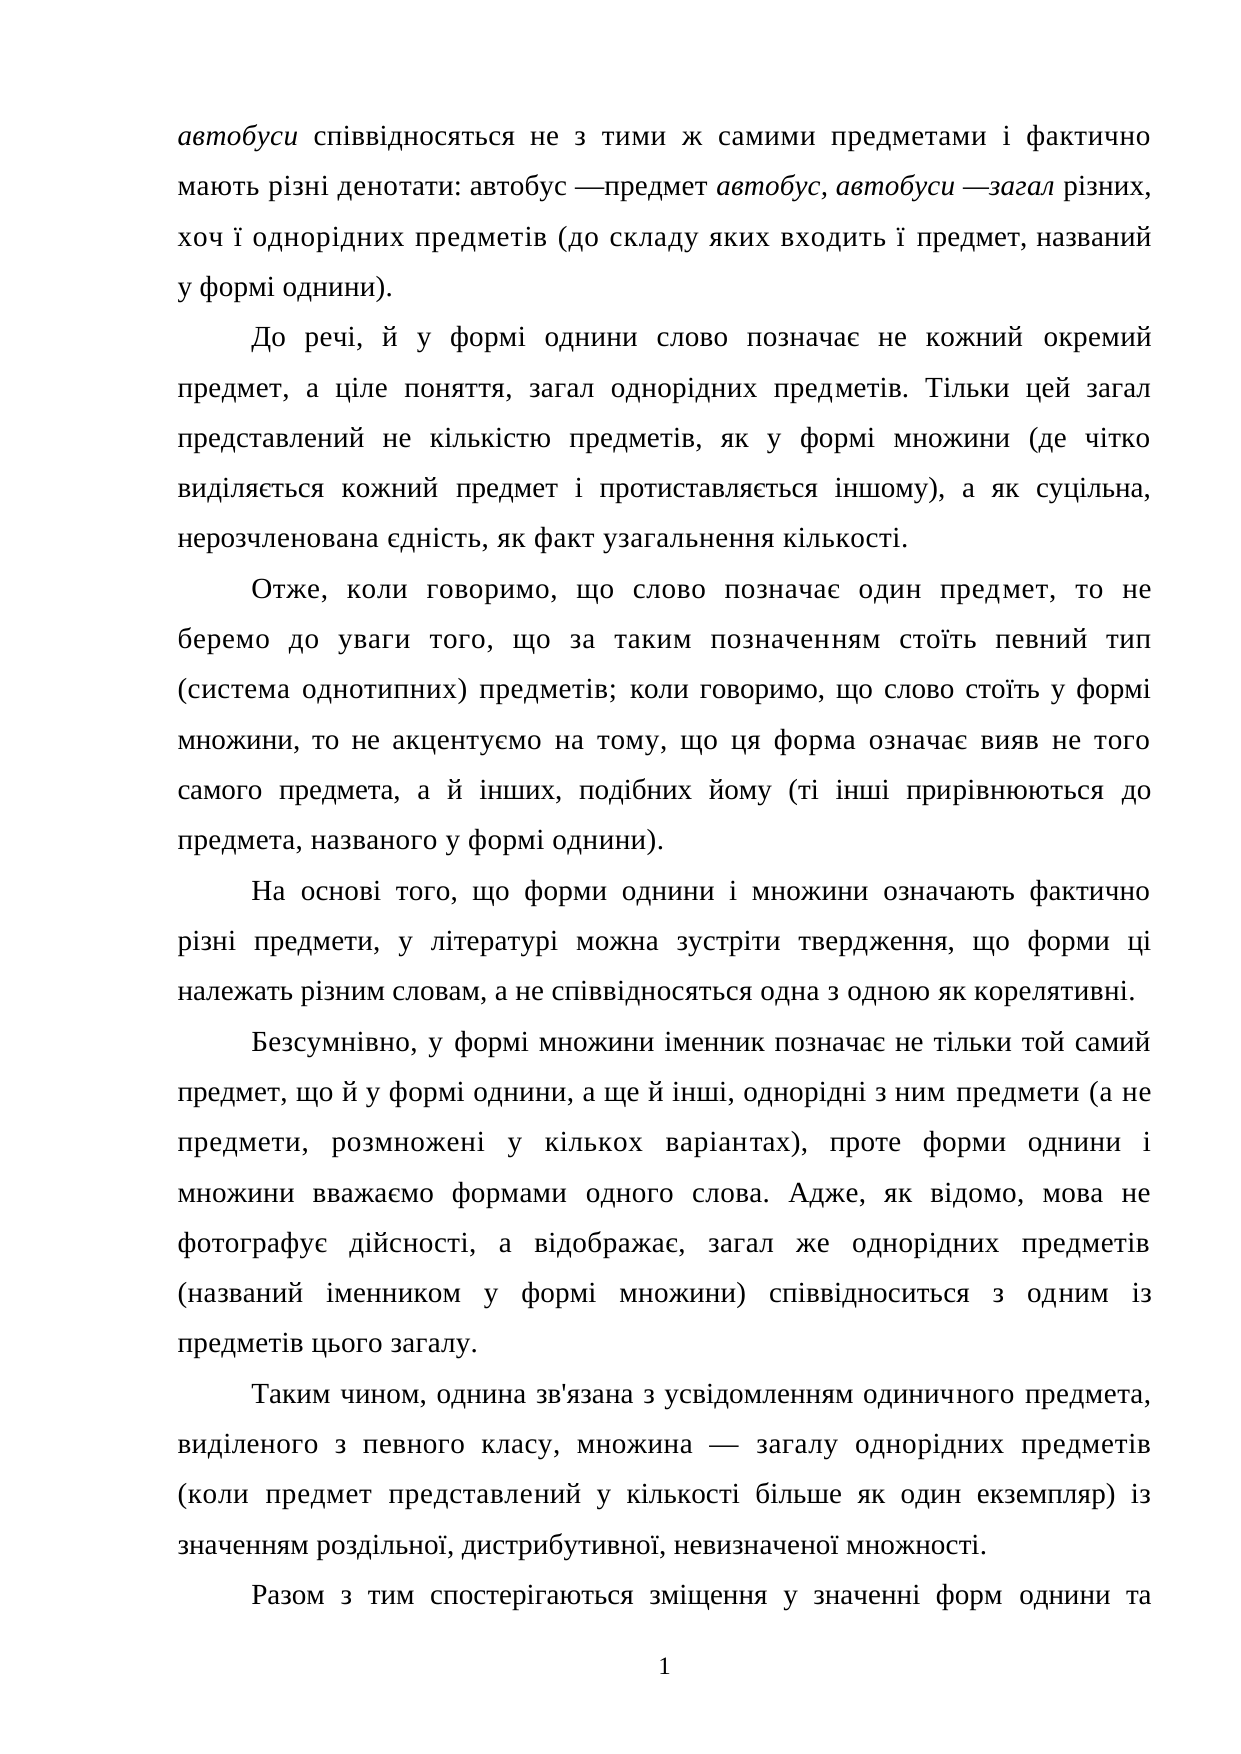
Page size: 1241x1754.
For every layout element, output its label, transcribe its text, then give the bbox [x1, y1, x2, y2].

text Безсумнівно, у формі множини іменник позначає не тільки той самий предмет, що й у формі однини, а ще й інші, однорідні з ним предмети (а не предмети, розмножені у кількох варіантах), проте форми однини і множини вважаємо формами одного слова. Адже, як відомо, мова не фотографує дійсності, а відображає, загал же однорідних предметів (названий іменником у формі множини) співвідноситься з одним із предметів цього загалу. [177, 1024, 1152, 1359]
text Отже, коли говоримо, що слово позначає один предмет, то не беремо до уваги того, що за таким позначенням стоїть певний тип (система однотипних) предметів; коли говоримо, що слово стоїть у формі множини, то не акцентуємо на тому, що ця форма означає вияв не того самого предмета, а й інших, подібних йому (ті інші прирівнюються до предмета, названого у формі однини). [177, 571, 1152, 856]
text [177, 118, 1152, 303]
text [177, 1577, 1152, 1611]
text Таким чином, однина зв'язана з усвідомленням одиничного предмета, виділеного з певного класу, множина — загалу однорідних предметів (коли предмет представлений у кількості більше як один екземпляр) із значенням роздільної, дистрибутивної, невизначеної множності. [177, 1376, 1152, 1560]
text До речі, й у формі однини слово позначає не кожний окремий предмет, а ціле поняття, загал однорідних предметів. Тільки цей загал представлений не кількістю предметів, як у формі множини (де чітко виділяється кожний предмет і протиставляється іншому), а як суцільна, нерозчленована єдність, як факт узагальнення кількості. [177, 319, 1152, 554]
text На основі того, що форми однини і множини означають фактично різні предмети, у літературі можна зустріти твердження, що форми ці належать різним словам, а не співвідносяться одна з одною як корелятивні. [177, 873, 1152, 1007]
